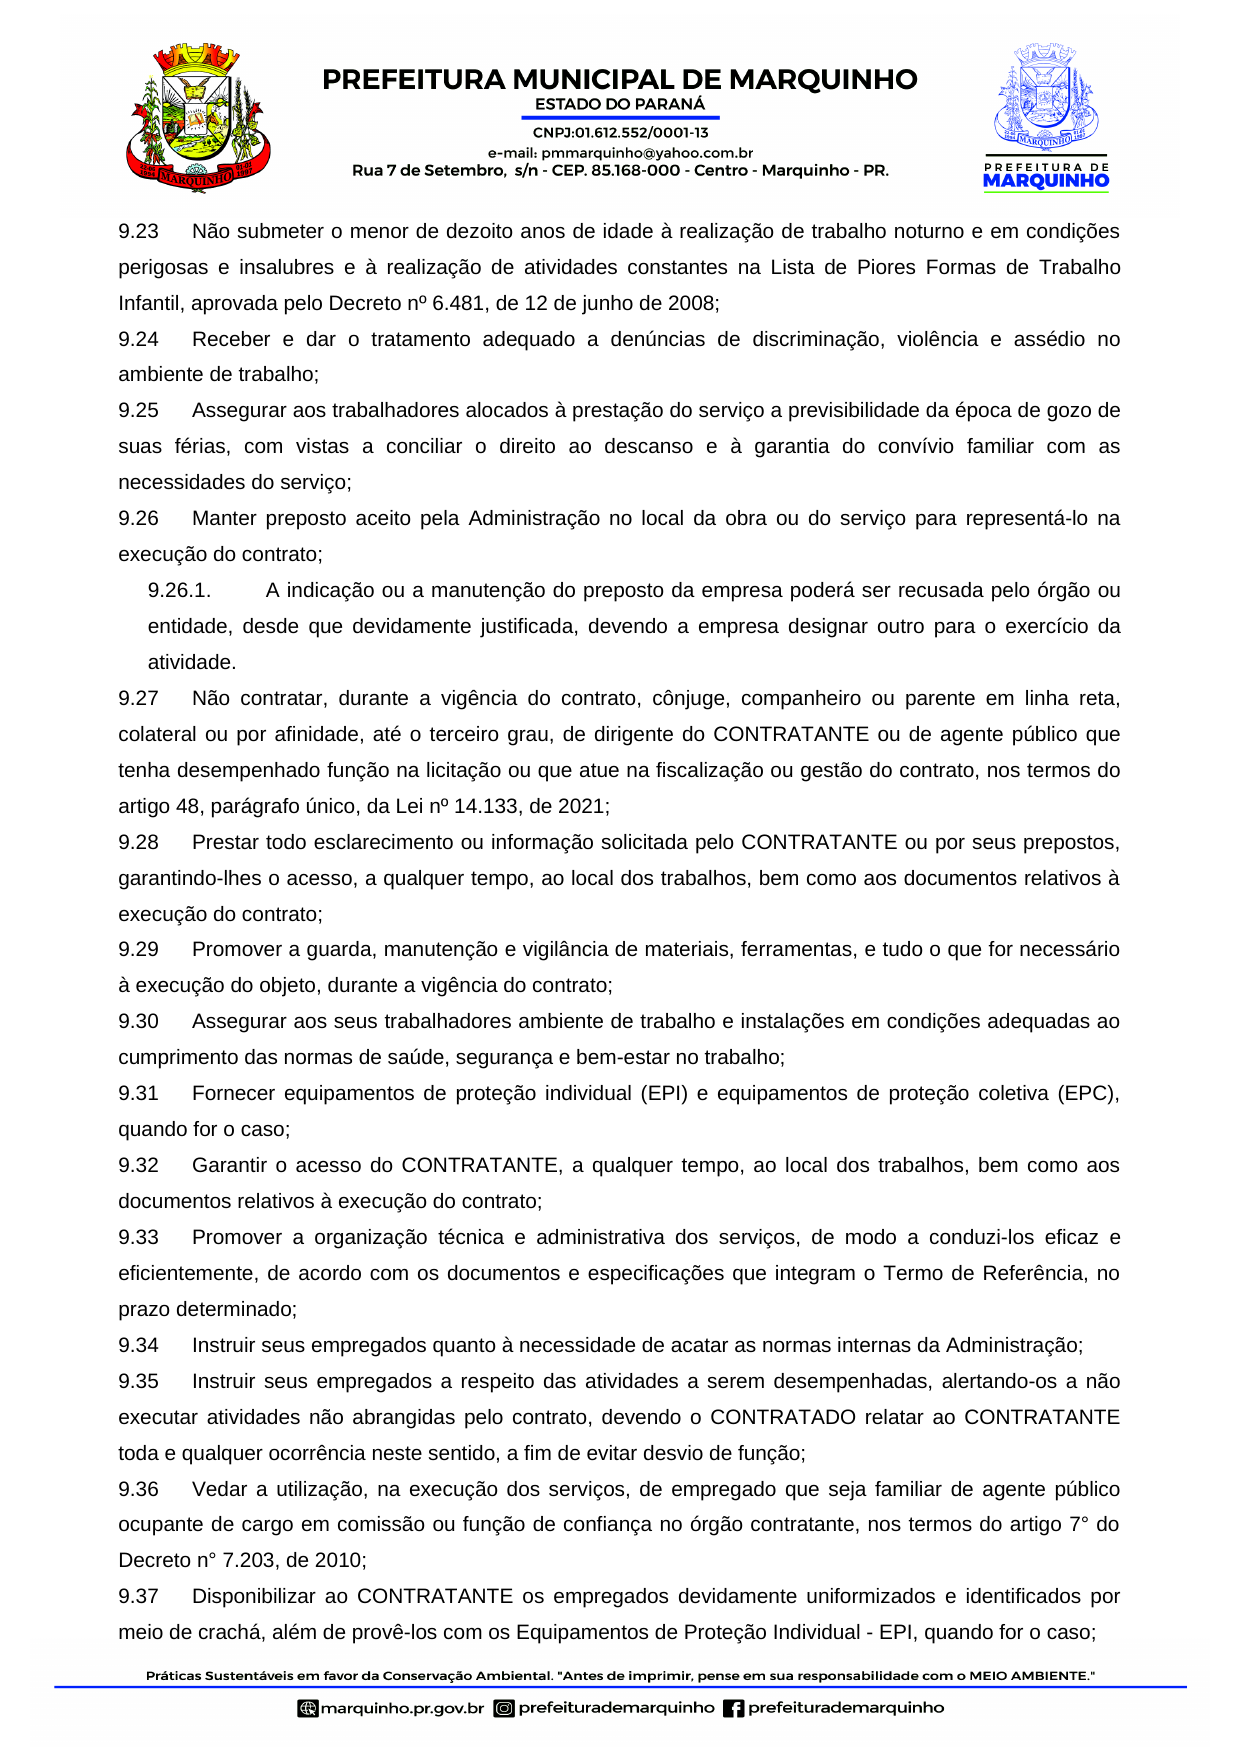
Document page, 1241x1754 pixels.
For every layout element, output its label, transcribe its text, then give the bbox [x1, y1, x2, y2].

picture [60, 14, 1181, 218]
list Garantir o acesso do CONTRATANTE, a qualquer tempo, ao local dos trabalhos, bem como aos documentos relativos à execução do contrato; [118, 1153, 1122, 1213]
list Disponibilizar ao CONTRATANTE os empregados devidamente uniformizados e identificados por meio de crachá, além de provê-los com os Equipamentos de Proteção Individual - EPI, quando for o caso; [118, 1584, 1122, 1644]
list Vedar a utilização, na execução dos serviços, de empregado que seja familiar de agente público ocupante de cargo em comissão ou função de confiança no órgão contratante, nos termos do artigo 7° do Decreto n° 7.203, de 2010; [118, 1476, 1122, 1572]
list Assegurar aos seus trabalhadores ambiente de trabalho e instalações em condições adequadas ao cumprimento das normas de saúde, segurança e bem-estar no trabalho; [118, 1009, 1122, 1069]
list Fornecer equipamentos de proteção individual (EPI) e equipamentos de proteção coletiva (EPC), quando for o caso; [118, 1081, 1122, 1141]
list Não contratar, durante a vigência do contrato, cônjuge, companheiro ou parente em linha reta, colateral ou por afinidade, até o terceiro grau, de dirigente do CONTRATANTE ou de agente público que tenha desempenhado função na licitação ou que atue na fiscalização ou gestão do contrato, nos termos do artigo 48, parágrafo único, da Lei nº 14.133, de 2021; [118, 686, 1122, 817]
picture [30, 1638, 1210, 1747]
list Assegurar aos trabalhadores alocados à prestação do serviço a previsibilidade da época de gozo de suas férias, com vistas a conciliar o direito ao descanso e à garantia do convívio familiar com as necessidades do serviço; [118, 398, 1122, 494]
list Não submeter o menor de dezoito anos de idade à realização de trabalho noturno e em condições perigosas e insalubres e à realização de atividades constantes na Lista de Piores Formas de Trabalho Infantil, aprovada pelo Decreto nº 6.481, de 12 de junho de 2008; [118, 218, 1122, 314]
list A indicação ou a manutenção do preposto da empresa poderá ser recusada pelo órgão ou entidade, desde que devidamente justificada, devendo a empresa designar outro para o exercício da atividade. [148, 578, 1122, 674]
list Promover a organização técnica e administrativa dos serviços, de modo a conduzi-los eficaz e eficientemente, de acordo com os documentos e especificações que integram o Termo de Referência, no prazo determinado; [118, 1225, 1122, 1321]
list Prestar todo esclarecimento ou informação solicitada pelo CONTRATANTE ou por seus prepostos, garantindo-lhes o acesso, a qualquer tempo, ao local dos trabalhos, bem como aos documentos relativos à execução do contrato; [118, 829, 1122, 925]
list Manter preposto aceito pela Administração no local da obra ou do serviço para representá-lo na execução do contrato; [118, 506, 1122, 566]
list Instruir seus empregados a respeito das atividades a serem desempenhadas, alertando-os a não executar atividades não abrangidas pelo contrato, devendo o CONTRATADO relatar ao CONTRATANTE toda e qualquer ocorrência neste sentido, a fim de evitar desvio de função; [118, 1368, 1122, 1464]
list Receber e dar o tratamento adequado a denúncias de discriminação, violência e assédio no ambiente de trabalho; [118, 326, 1122, 386]
list Instruir seus empregados quanto à necessidade de acatar as normas internas da Administração; [118, 1333, 1122, 1357]
list Promover a guarda, manutenção e vigilância de materiais, ferramentas, e tudo o que for necessário à execução do objeto, durante a vigência do contrato; [118, 937, 1122, 997]
